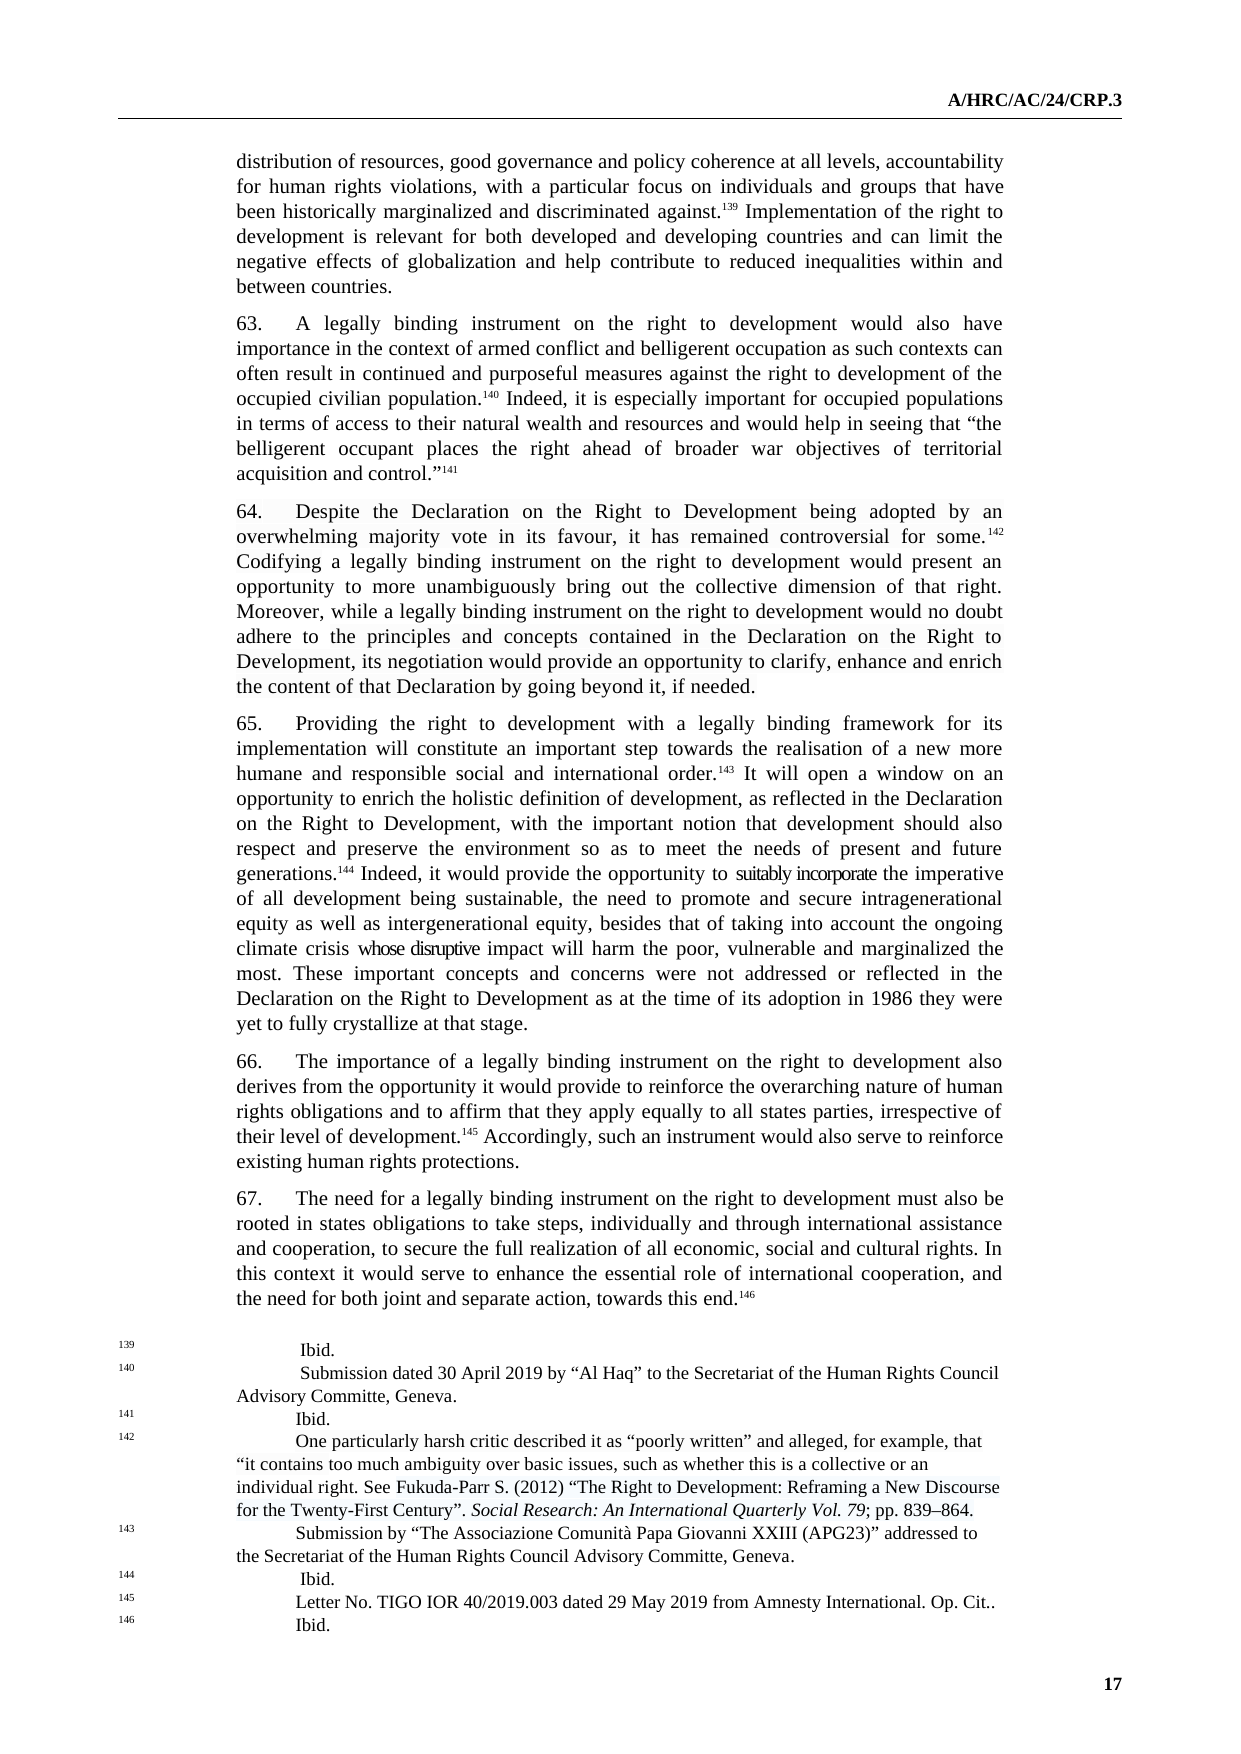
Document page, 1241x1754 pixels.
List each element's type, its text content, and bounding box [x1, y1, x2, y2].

text 67. The need for a legally binding instrument on the right to development must also be rooted in states obligations to take steps, individually and through international assistance and cooperation, to secure the full realization of all economic, social and cultural rights. In this context it would serve to enhance the essential role of international cooperation, and the need for both joint and separate action, towards this end. [236, 1185, 1004, 1310]
text 62. The importance of a legally binding instrument on the right to development also derives from its potential to serve as a key measure to address growing inequality, within and between countries, systemic discrimination and persistent deprivation faced by historically marginalized or vulnerable groups and/or those living in poverty. Accordingly, codification of the right to development needs to encompass a more just and equitable distribution of resources, good governance and policy coherence at all levels, accountability for human rights violations, with a particular focus on individuals and groups that have been historically marginalized and discriminated against. Implementation of the right to development is relevant for both developed and developing countries and can limit the negative effects of globalization and help contribute to reduced inequalities within and between countries. [236, 148, 1004, 298]
text 66. The importance of a legally binding instrument on the right to development also derives from the opportunity it would provide to reinforce the overarching nature of human rights obligations and to affirm that they apply equally to all states parties, irrespective of their level of development. Accordingly, such an instrument would also serve to reinforce existing human rights protections. [236, 1048, 1004, 1173]
text 64. Despite the Declaration on the Right to Development being adopted by an overwhelming majority vote in its favour, it has remained controversial for some. Codifying a legally binding instrument on the right to development would present an opportunity to more unambiguously bring out the collective dimension of that right. Moreover, while a legally binding instrument on the right to development would no doubt adhere to the principles and concepts contained in the Declaration on the Right to Development, its negotiation would provide an opportunity to clarify, enhance and enrich the content of that Declaration by going beyond it, if needed. [236, 498, 1004, 649]
text 65. Providing the right to development with a legally binding framework for its implementation will constitute an important step towards the realisation of a new more humane and responsible social and international order. It will open a window on an opportunity to enrich the holistic definition of development, as reflected in the Declaration on the Right to Development, with the important notion that development should also respect and preserve the environment so as to meet the needs of present and future generations. Indeed, it would provide the opportunity to suitably incorporate the imperative of all development being sustainable, the need to promote and secure intragenerational equity as well as intergenerational equity, besides that of taking into account the ongoing climate crisis whose disruptive impact will harm the poor, vulnerable and marginalized the most. These important concepts and concerns were not addressed or reflected in the Declaration on the Right to Development as at the time of its adoption in 1986 they were yet to fully crystallize at that stage. [236, 710, 1004, 1035]
text 63. A legally binding instrument on the right to development would also have importance in the context of armed conflict and belligerent occupation as such contexts can often result in continued and purposeful measures against the right to development of the occupied civilian population. Indeed, it is especially important for occupied populations in terms of access to their natural wealth and resources and would help in seeing that “the belligerent occupant places the right ahead of broader war objectives of territorial acquisition and control.” [236, 310, 1004, 485]
